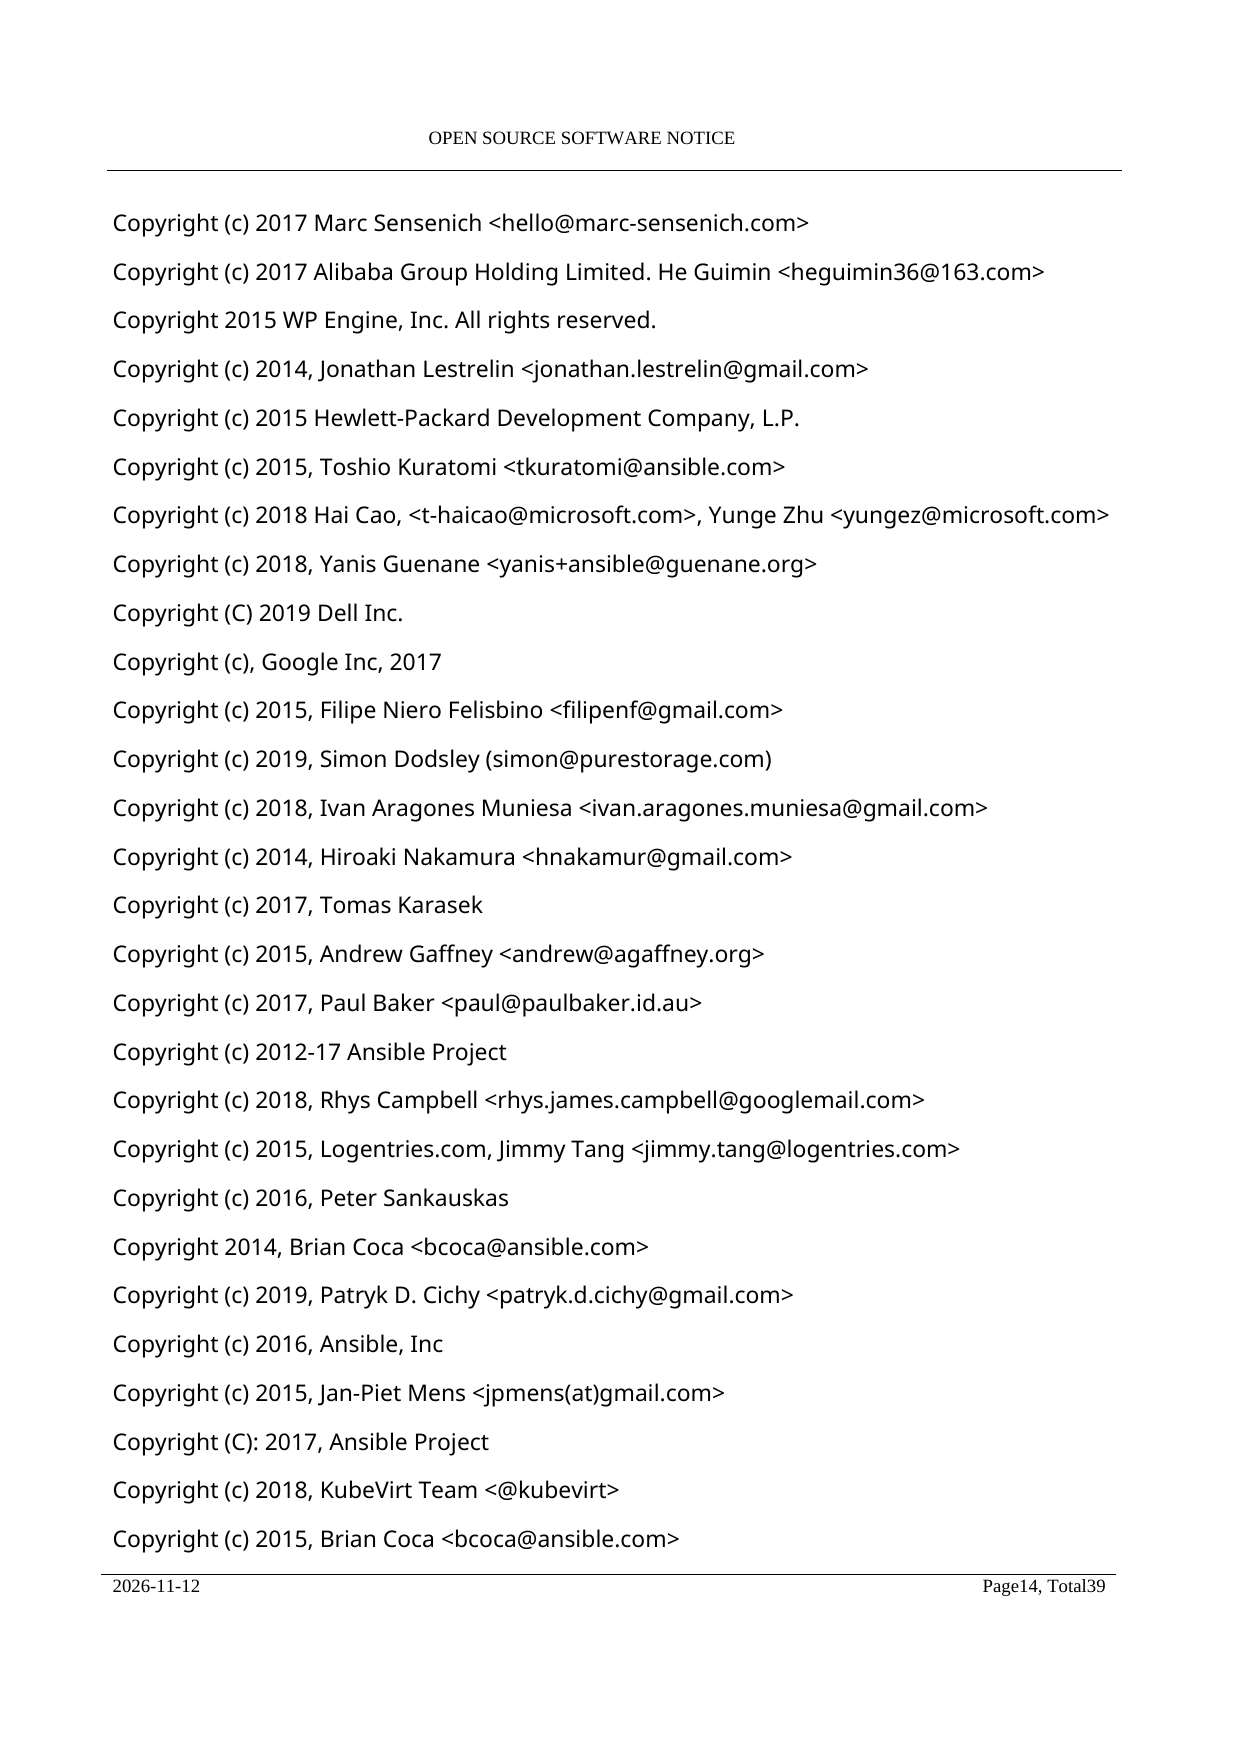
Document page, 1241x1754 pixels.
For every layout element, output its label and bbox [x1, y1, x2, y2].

text [112, 206, 1128, 1555]
